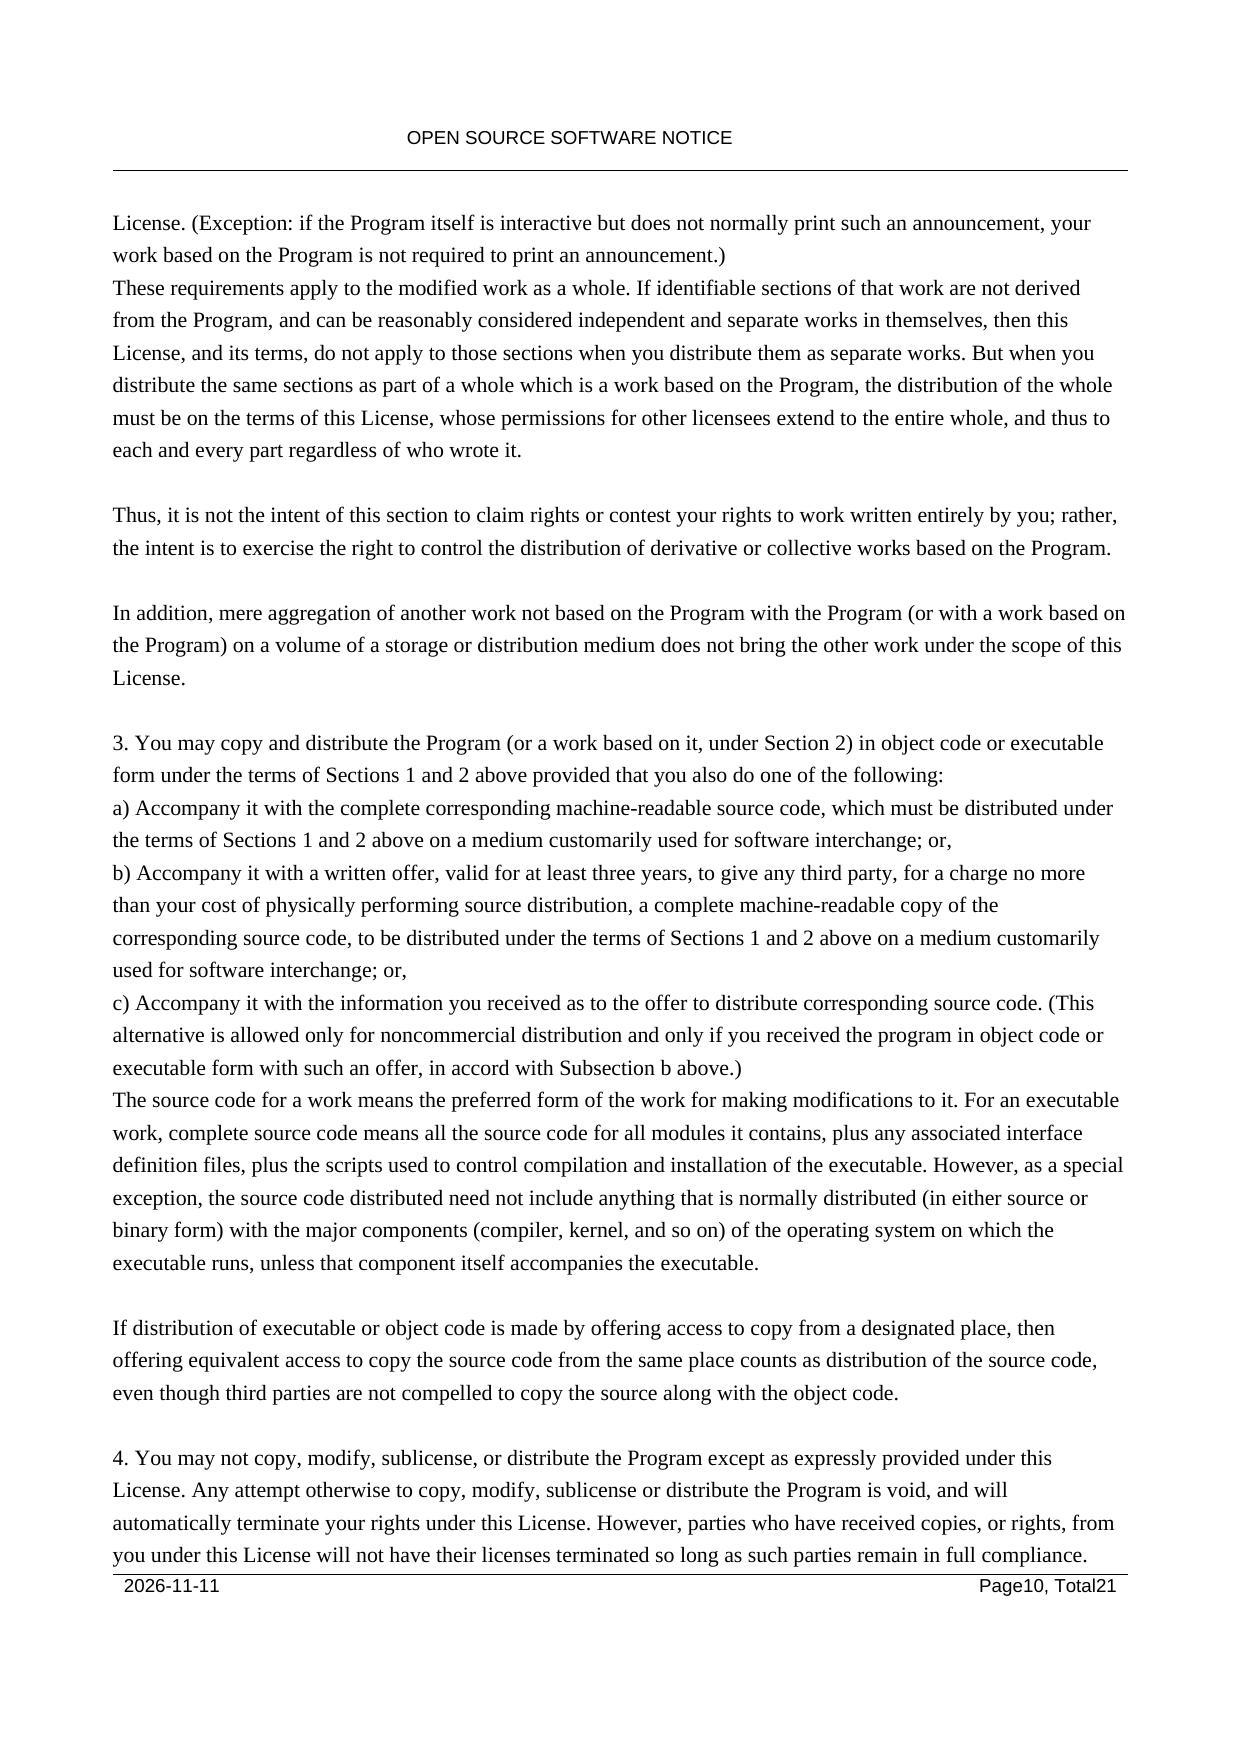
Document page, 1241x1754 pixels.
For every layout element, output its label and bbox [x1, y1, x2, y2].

text [112, 206, 1128, 1571]
